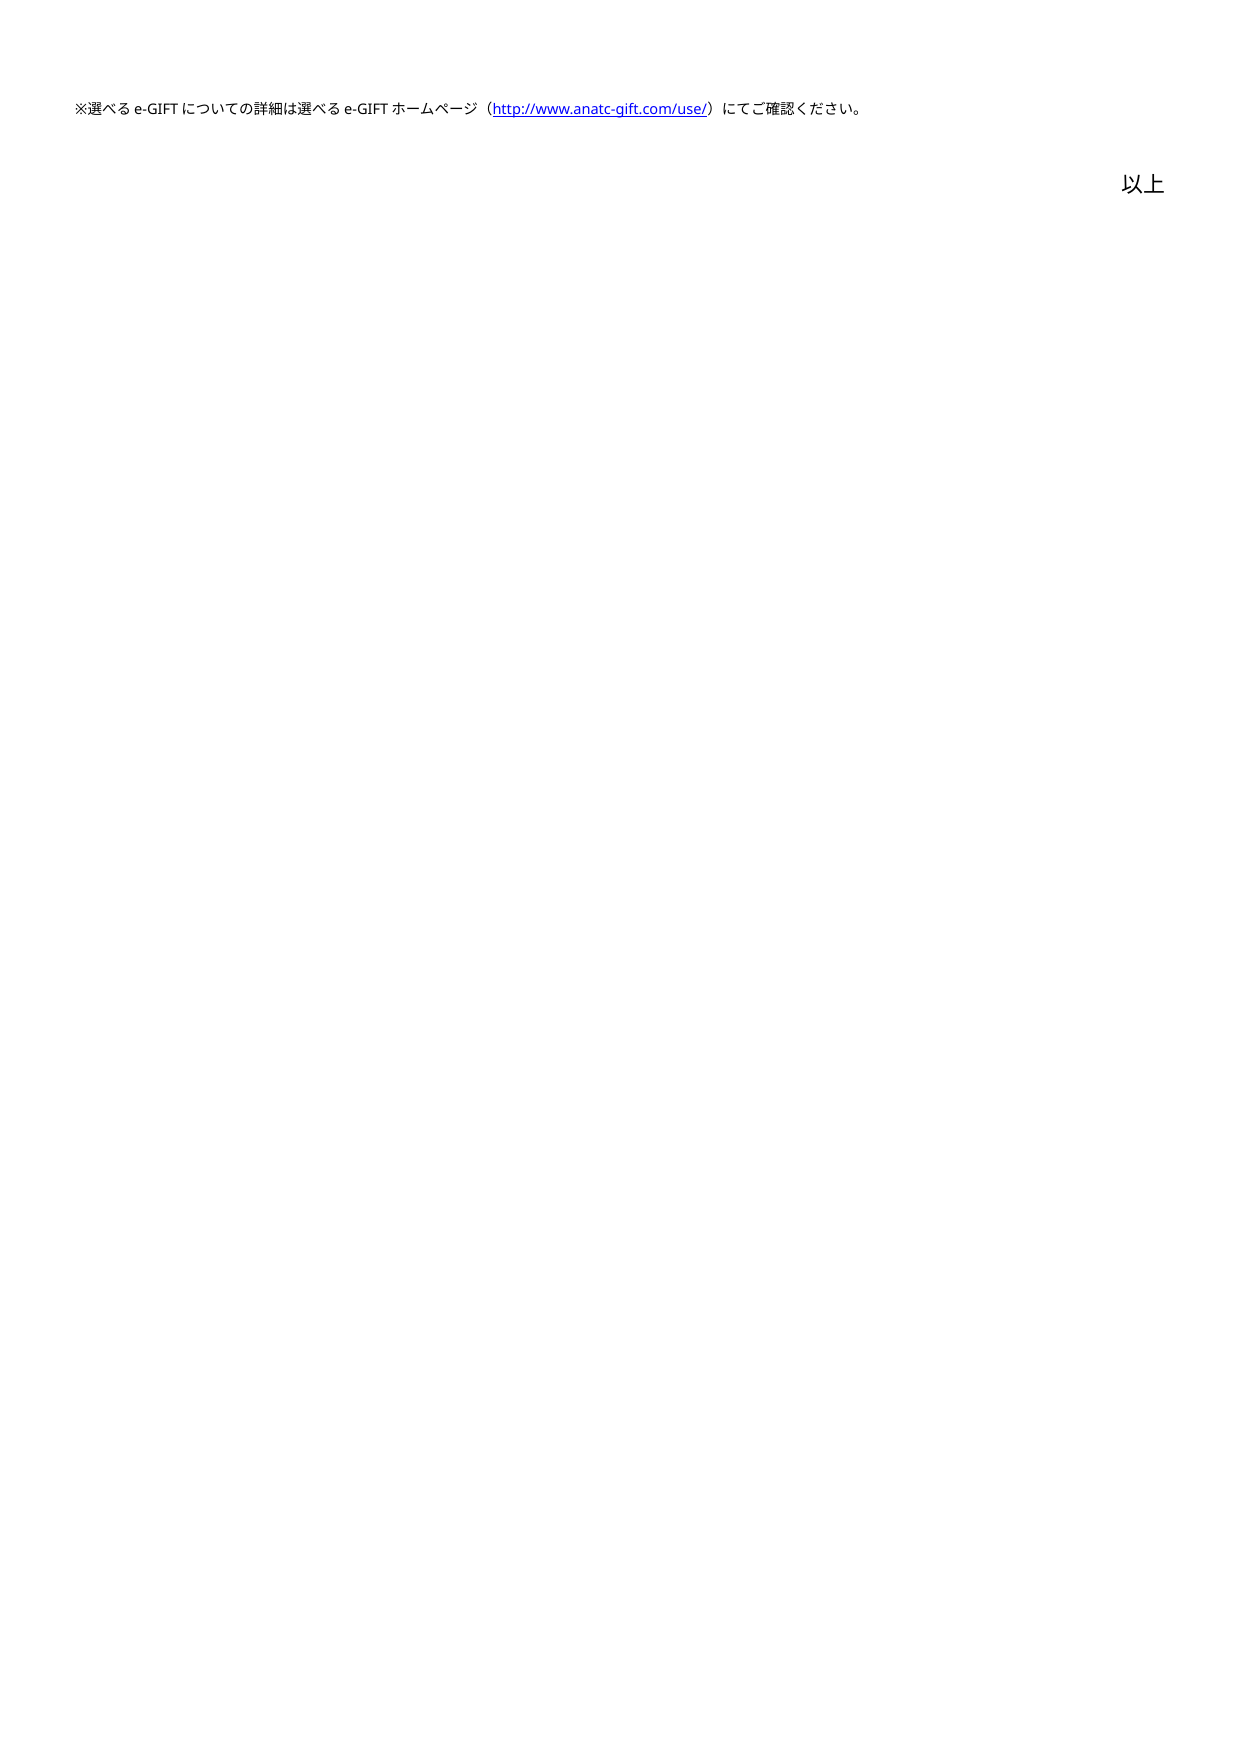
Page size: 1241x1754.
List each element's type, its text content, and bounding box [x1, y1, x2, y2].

text 以上 [75, 164, 1165, 202]
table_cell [64, 90, 1153, 127]
